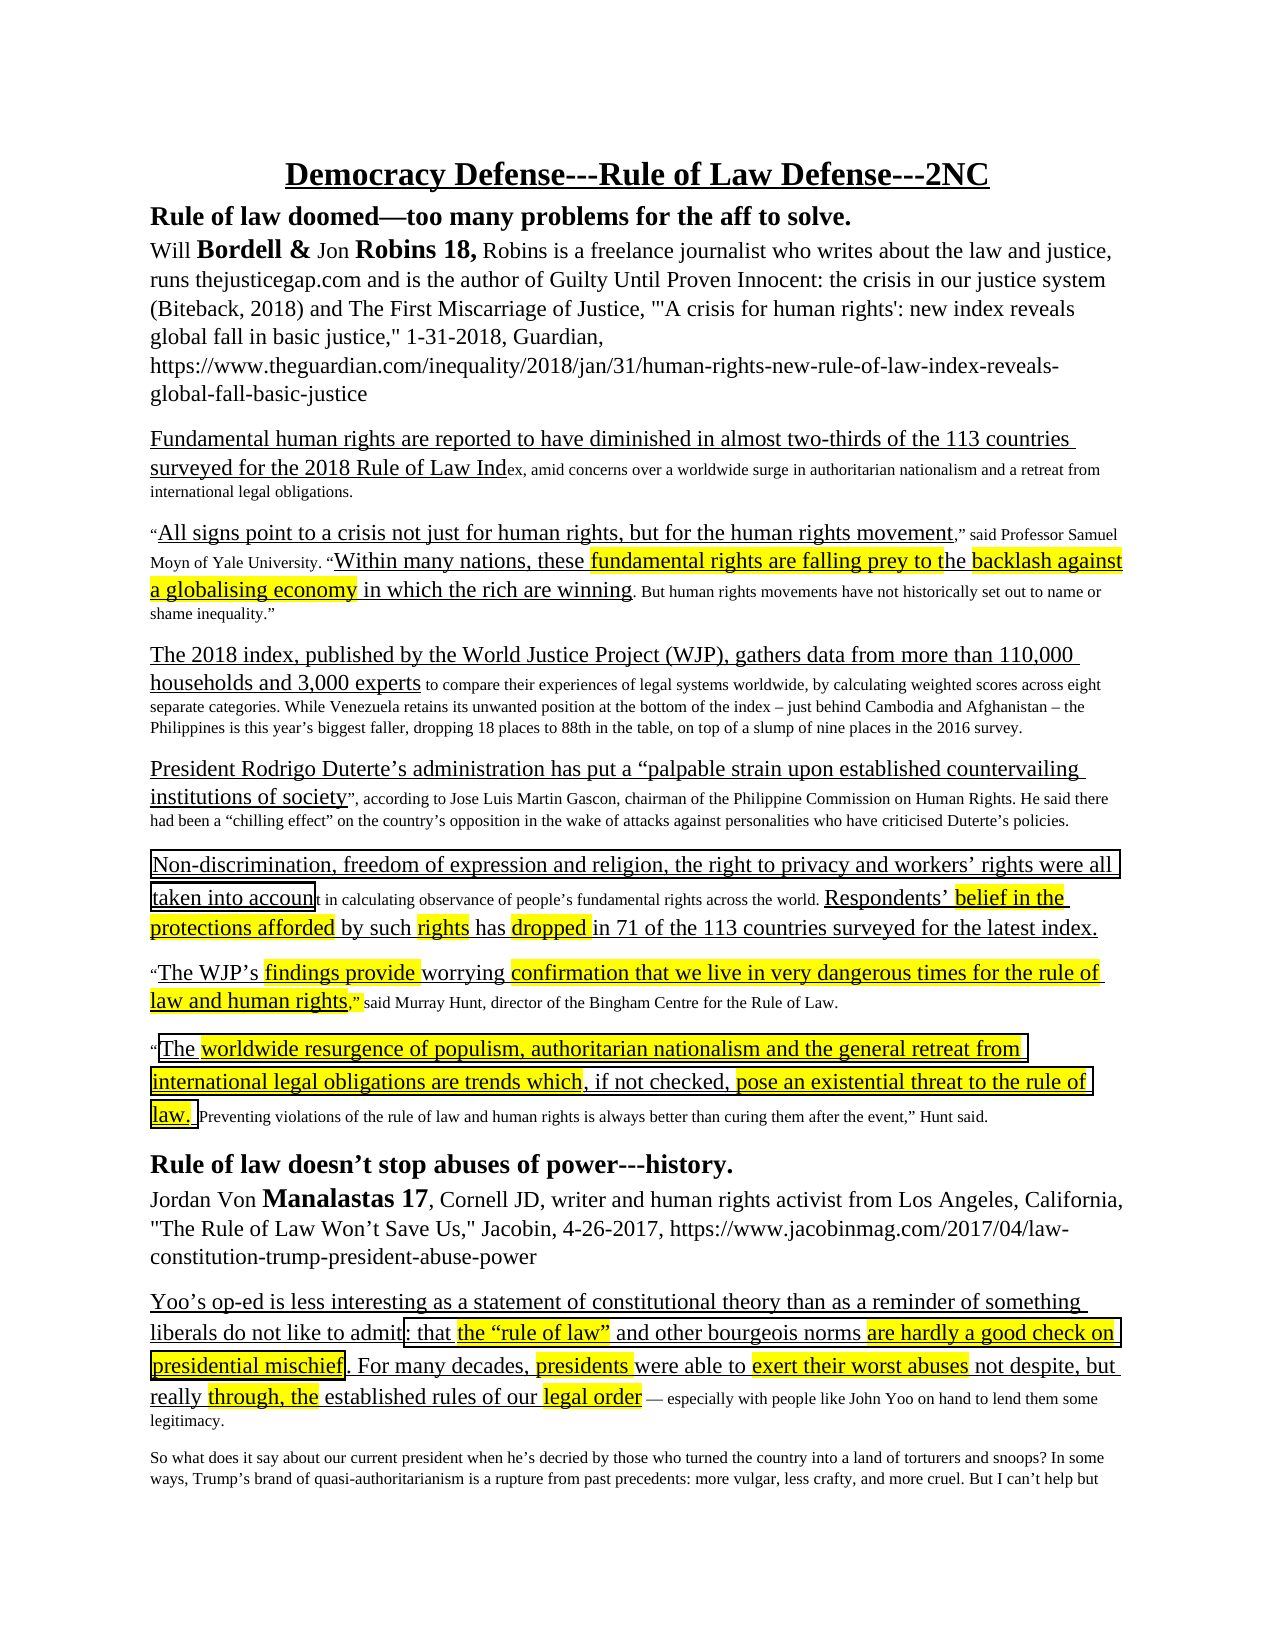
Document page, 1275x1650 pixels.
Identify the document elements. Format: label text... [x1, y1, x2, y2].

text Jordan Von Manalastas 17, Cornell JD, writer and human rights activist from Los Angeles, California, "The Rule of Law Won’t Save Us," Jacobin, 4-26-2017, https://www.jacobinmag.com/2017/04/law-constitution-trump-president-abuse-power [150, 1182, 1125, 1270]
text “The worldwide resurgence of populism, authoritarian nationalism and the general retreat from international legal obligations are trends which, if not checked, pose an existential threat to the rule of law. Preventing violations of the rule of law and human rights is always better than curing them after the event,” Hunt said. [150, 1033, 1125, 1129]
text “The WJP’s findings provide worrying confirmation that we live in very dangerous times for the rule of law and human rights,” said Murray Hunt, director of the Bingham Centre for the Rule of Law. [150, 959, 1125, 1014]
text Will Bordell & Jon Robins 18, Robins is a freelance journalist who writes about the law and justice, runs thejusticegap.com and is the author of Guilty Until Proven Innocent: the crisis in our justice system (Biteback, 2018) and The First Miscarriage of Justice, "'A crisis for human rights': new index reveals global fall in basic justice," 1-31-2018, Guardian, https://www.theguardian.com/inequality/2018/jan/31/human-rights-new-rule-of-law-index-reveals-global-fall-basic-justice [150, 233, 1125, 407]
text Fundamental human rights are reported to have diminished in almost two-thirds of the 113 countries surveyed for the 2018 Rule of Law Index, amid concerns over a worldwide surge in authoritarian nationalism and a retreat from international legal obligations. [150, 425, 1125, 501]
text “All signs point to a crisis not just for human rights, but for the human rights movement,” said Professor Samuel Moyn of Yale University. “Within many nations, these fundamental rights are falling prey to the backlash against a globalising economy in which the rich are winning. But human rights movements have not historically set out to name or shame inequality.” [150, 519, 1125, 623]
text Rule of law doomed—too many problems for the aff to solve. [150, 200, 1125, 231]
text Rule of law doesn’t stop abuses of power---history. [150, 1148, 1125, 1179]
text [150, 1448, 1125, 1488]
text President Rodrigo Duterte’s administration has put a “palpable strain upon established countervailing institutions of society”, according to Jose Luis Martin Gascon, chairman of the Philippine Commission on Human Rights. He said there had been a “chilling effect” on the country’s opposition in the wake of attacks against personalities who have criticised Duterte’s policies. [150, 755, 1125, 830]
text Non-discrimination, freedom of expression and religion, the right to privacy and workers’ rights were all taken into account in calculating observance of people’s fundamental rights across the world. Respondents’ belief in the protections afforded by such rights has dropped in 71 of the 113 countries surveyed for the latest index. [150, 848, 1125, 940]
text Democracy Defense---Rule of Law Defense---2NC [150, 154, 1125, 192]
text The 2018 index, published by the World Justice Project (WJP), gathers data from more than 110,000 households and 3,000 experts to compare their experiences of legal systems worldwide, by calculating weighted scores across eight separate categories. While Venezuela retains its unwanted position at the bottom of the index – just behind Cambodia and Afghanistan – the Philippines is this year’s biggest faller, dropping 18 places to 88th in the table, on top of a slump of nine places in the 2016 survey. [150, 641, 1125, 737]
text Yoo’s op-ed is less interesting as a statement of constitutional theory than as a reminder of something liberals do not like to admit: that the “rule of law” and other bourgeois norms are hardly a good check on presidential mischief. For many decades, presidents were able to exert their worst abuses not despite, but really through, the established rules of our legal order — especially with people like John Yoo on hand to lend them some legitimacy. [150, 1288, 1125, 1430]
